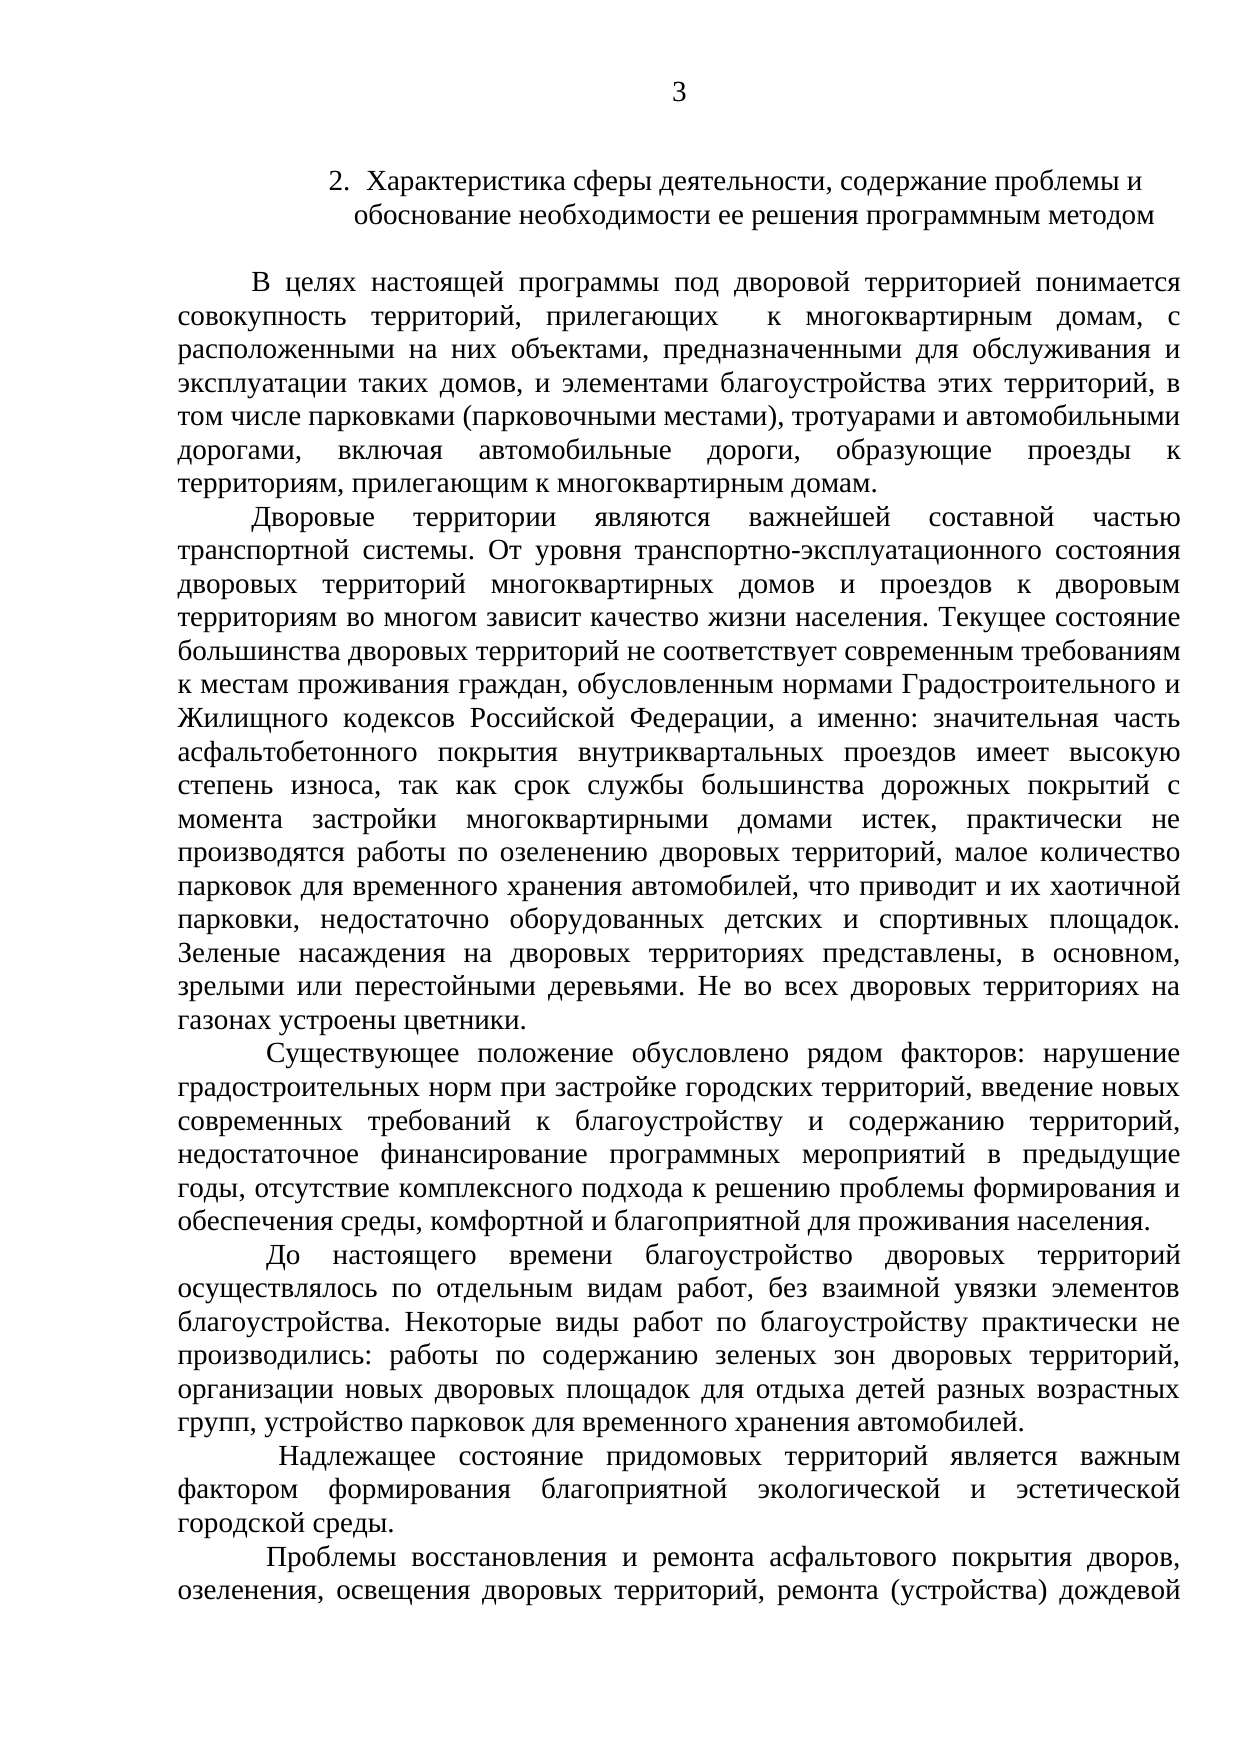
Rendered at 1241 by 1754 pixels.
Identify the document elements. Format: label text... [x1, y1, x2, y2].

text Надлежащее состояние придомовых территорий является важным фактором формирования благоприятной экологической и эстетической городской среды. [177, 1438, 1181, 1539]
list Характеристика сферы деятельности, содержание проблемы и обоснование необходимости ее решения программным методом [290, 163, 1181, 231]
text До настоящего времени благоустройство дворовых территорий осуществлялось по отдельным видам работ, без взаимной увязки элементов благоустройства. Некоторые виды работ по благоустройству практически не производились: работы по содержанию зеленых зон дворовых территорий, организации новых дворовых площадок для отдыха детей разных возрастных групп, устройство парковок для временного хранения автомобилей. [177, 1237, 1181, 1438]
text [177, 1539, 1181, 1606]
text Существующее положение обусловлено рядом факторов: нарушение градостроительных норм при застройке городских территорий, введение новых современных требований к благоустройству и содержанию территорий, недостаточное финансирование программных мероприятий в предыдущие годы, отсутствие комплексного подхода к решению проблемы формирования и обеспечения среды, комфортной и благоприятной для проживания населения. [177, 1036, 1181, 1237]
text В целях настоящей программы под дворовой территорией понимается совокупность территорий, прилегающих к многоквартирным домам, с расположенными на них объектами, предназначенными для обслуживания и эксплуатации таких домов, и элементами благоустройства этих территорий, в том числе парковками (парковочными местами), тротуарами и автомобильными дорогами, включая автомобильные дороги, образующие проезды к территориям, прилегающим к многоквартирным домам. [177, 264, 1181, 499]
text Дворовые территории являются важнейшей составной частью транспортной системы. От уровня транспортно-эксплуатационного состояния дворовых территорий многоквартирных домов и проездов к дворовым территориям во многом зависит качество жизни населения. Текущее состояние большинства дворовых территорий не соответствует современным требованиям к местам проживания граждан, обусловленным нормами Градостроительного и Жилищного кодексов Российской Федерации, а именно: значительная часть асфальтобетонного покрытия внутриквартальных проездов имеет высокую степень износа, так как срок службы большинства дорожных покрытий с момента застройки многоквартирными домами истек, практически не производятся работы по озеленению дворовых территорий, малое количество парковок для временного хранения автомобилей, что приводит и их хаотичной парковки, недостаточно оборудованных детских и спортивных площадок. Зеленые насаждения на дворовых территориях представлены, в основном, зрелыми или перестойными деревьями. Не во всех дворовых территориях на газонах устроены цветники. [177, 499, 1181, 1036]
